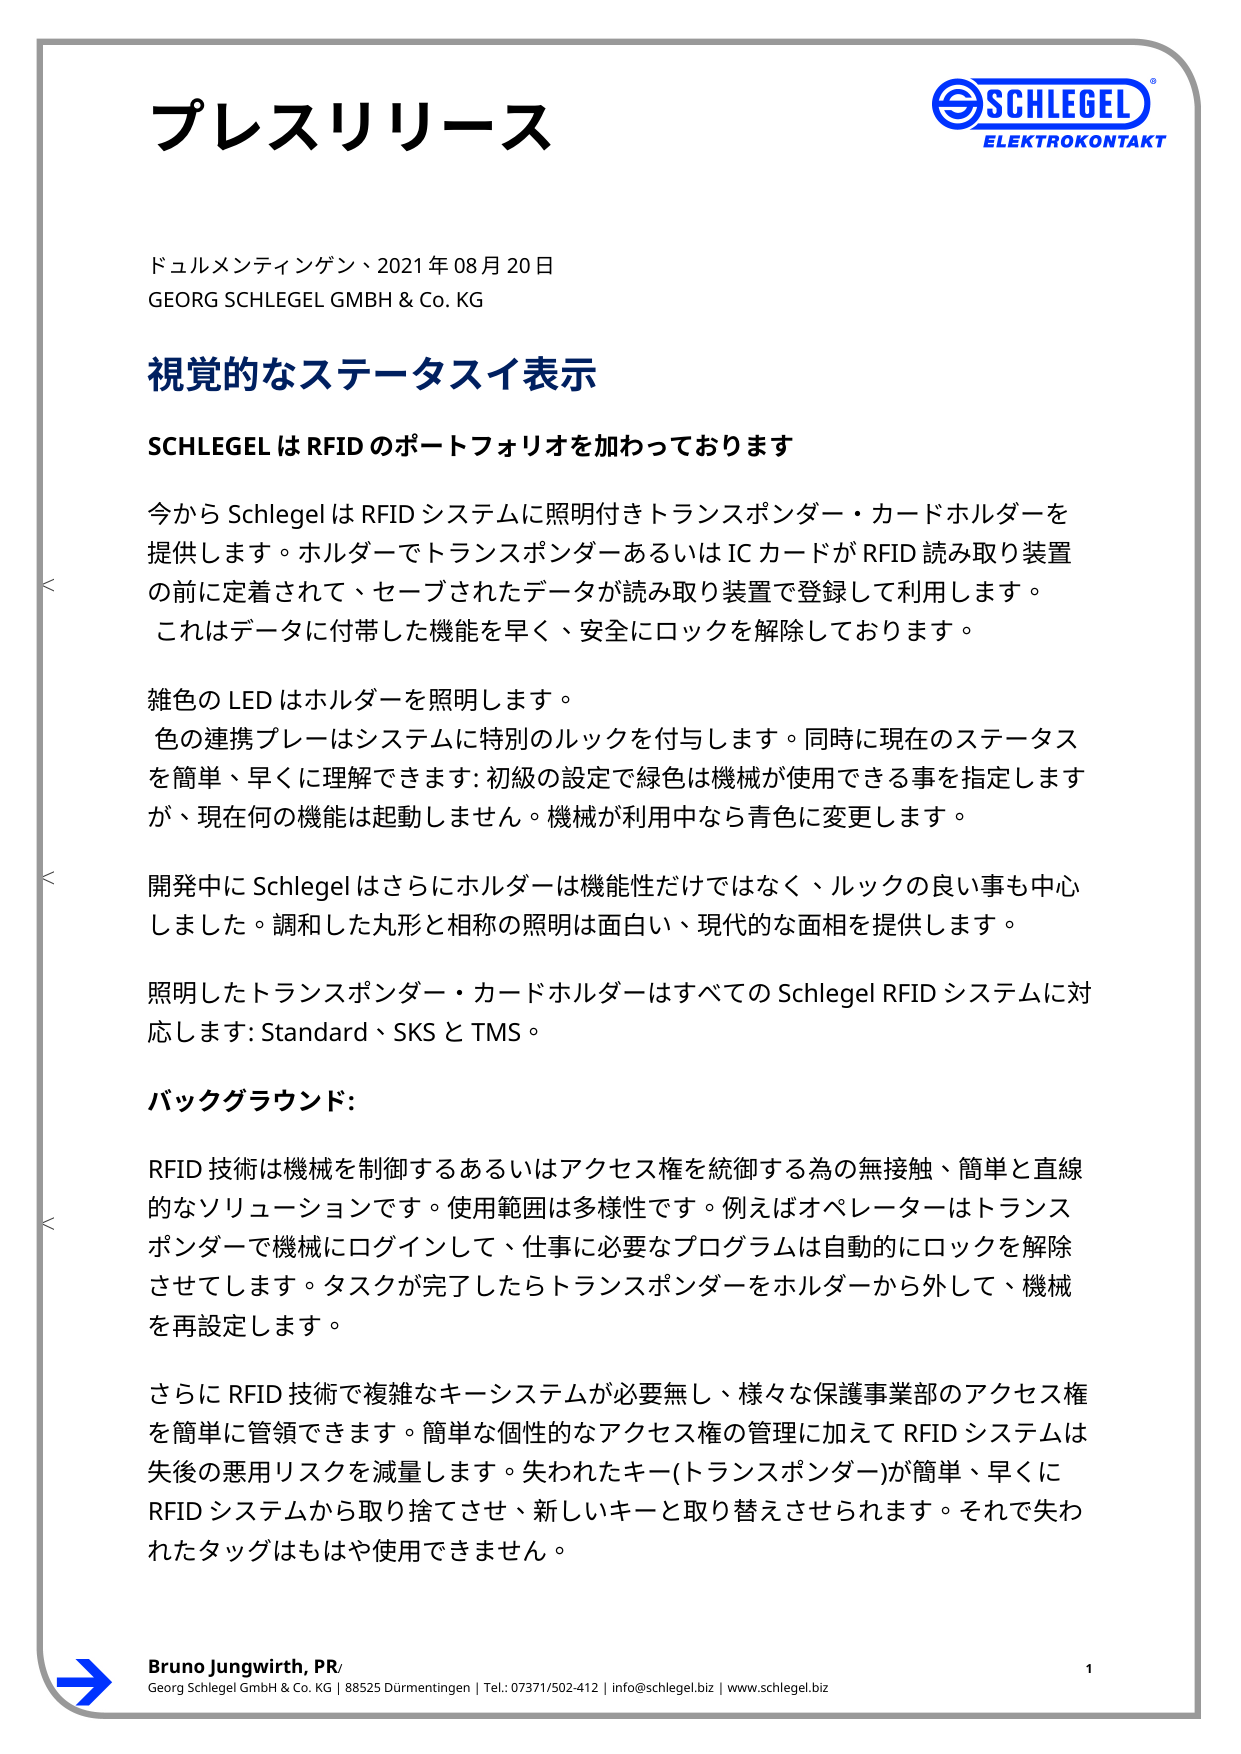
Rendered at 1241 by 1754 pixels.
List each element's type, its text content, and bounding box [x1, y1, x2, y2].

text 視覚的なステータスイ表示 [148, 348, 1093, 399]
text さらにRFID技術で複雑なキーシステムが必要無し、様々な保護事業部のアクセス権を簡単に管領できます。簡単な個性的なアクセス権の管理に加えてRFIDシステムは失後の悪用リスクを減量します。失われたキー(トランスポンダー)が簡単、早くにRFIDシステムから取り捨てさせ、新しいキーと取り替えさせられます。それで失われたタッグはもはや使用できません。 [148, 1377, 1093, 1567]
text RFID技術は機械を制御するあるいはアクセス権を統御する為の無接触、簡単と直線的なソリューションです。使用範囲は多様性です。例えばオペレーターはトランスポンダーで機械にログインして、仕事に必要なプログラムは自動的にロックを解除させてします。タスクが完了したらトランスポンダーをホルダーから外して、機械を再設定します。 [148, 1152, 1093, 1342]
picture [0, 0, 1239, 1754]
text ドュルメンティンゲン、2021年08月20日 [148, 251, 1093, 279]
text 雑色のLEDはホルダーを照明します。 色の連携プレーはシステムに特別のルックを付与します。同時に現在のステータスを簡単、早くに理解できます: 初級の設定で緑色は機械が使用できる事を指定しますが、現在何の機能は起動しません。機械が利用中なら青色に変更します。 [148, 682, 1093, 834]
text 開発中にSchlegelはさらにホルダーは機能性だけではなく、ルックの良い事も中心しました。調和した丸形と相称の照明は面白い、現代的な面相を提供します。 [148, 868, 1093, 941]
text 照明したトランスポンダー・カードホルダーはすべてのSchlegel RFIDシステムに対応します: Standard、SKSとTMS。 [148, 976, 1093, 1049]
text バックグラウンド: [148, 1083, 1093, 1117]
text SCHLEGELはRFIDのポートフォリオを加わっております [148, 428, 1093, 462]
text GEORG SCHLEGEL GMBH & Co. KG [148, 285, 1093, 313]
text 今からSchlegelはRFIDシステムに照明付きトランスポンダー・カードホルダーを提供します。ホルダーでトランスポンダーあるいはICカードがRFID読み取り装置の前に定着されて、セーブされたデータが読み取り装置で登録して利用します。 これはデータに付帯した機能を早く、安全にロックを解除しております。 [148, 497, 1093, 648]
